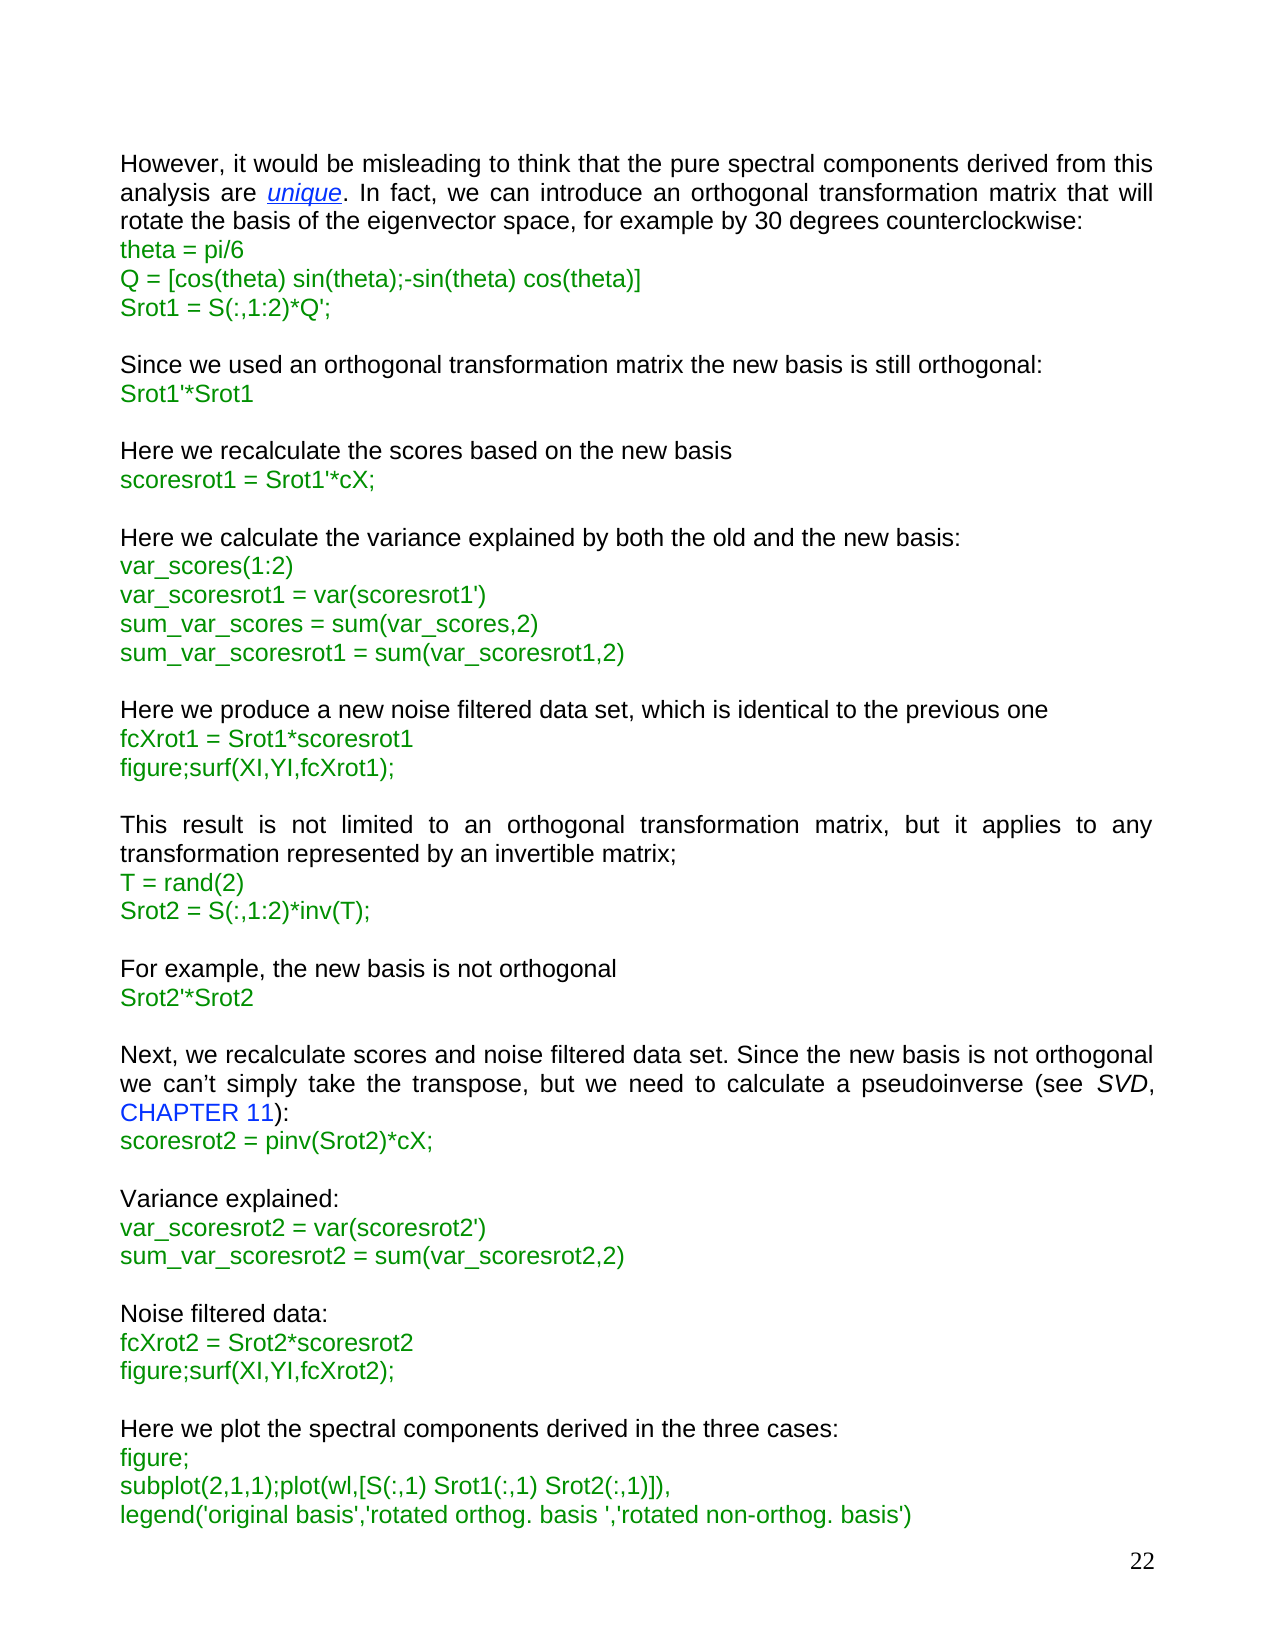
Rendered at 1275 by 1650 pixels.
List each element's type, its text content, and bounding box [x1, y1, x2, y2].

text sum_var_scoresrot1 = sum(var_scoresrot1,2) [120, 637, 1155, 666]
text Variance explained: [120, 1184, 1155, 1212]
text However, it would be misleading to think that the pure spectral components derived from this analysis are unique. In fact, we can introduce an orthogonal transformation matrix that will rotate the basis of the eigenvector space, for example by 30 degrees counterclockwise: [120, 149, 1155, 235]
text Noise filtered data: [120, 1299, 1155, 1327]
text Srot2 = S(:,1:2)*inv(T); [120, 896, 1155, 925]
text fcXrot2 = Srot2*scoresrot2 [120, 1327, 1155, 1356]
text Here we plot the spectral components derived in the three cases: [120, 1414, 1155, 1442]
text legend('original basis','rotated orthog. basis ','rotated non-orthog. basis') [120, 1500, 1155, 1529]
text Q = [cos(theta) sin(theta);-sin(theta) cos(theta)] [120, 264, 1155, 292]
text This result is not limited to an orthogonal transformation matrix, but it applies to any transformation represented by an invertible matrix; [120, 810, 1155, 867]
text var_scoresrot1 = var(scoresrot1') [120, 580, 1155, 609]
text var_scores(1:2) [120, 551, 1155, 580]
text Here we recalculate the scores based on the new basis [120, 436, 1155, 465]
text Srot1 = S(:,1:2)*Q'; [120, 292, 1155, 321]
text Since we used an orthogonal transformation matrix the new basis is still orthogonal: [120, 350, 1155, 379]
text sum_var_scoresrot2 = sum(var_scoresrot2,2) [120, 1241, 1155, 1270]
text T = rand(2) [120, 867, 1155, 896]
text For example, the new basis is not orthogonal [120, 954, 1155, 982]
text Next, we recalculate scores and noise filtered data set. Since the new basis is not orthogonal we can’t simply take the transpose, but we need to calculate a pseudoinverse (see SVD, CHAPTER 11): [120, 1040, 1155, 1126]
text sum_var_scores = sum(var_scores,2) [120, 609, 1155, 637]
text Here we calculate the variance explained by both the old and the new basis: [120, 522, 1155, 551]
text figure; [120, 1442, 1155, 1471]
text var_scoresrot2 = var(scoresrot2') [120, 1212, 1155, 1241]
text theta = pi/6 [120, 235, 1155, 264]
text Srot1'*Srot1 [120, 379, 1155, 407]
text figure;surf(XI,YI,fcXrot1); [120, 752, 1155, 781]
text scoresrot2 = pinv(Srot2)*cX; [120, 1126, 1155, 1155]
text Here we produce a new noise filtered data set, which is identical to the previous one [120, 695, 1155, 724]
text figure;surf(XI,YI,fcXrot2); [120, 1356, 1155, 1385]
text Srot2'*Srot2 [120, 982, 1155, 1011]
text fcXrot1 = Srot1*scoresrot1 [120, 724, 1155, 752]
text scoresrot1 = Srot1'*cX; [120, 465, 1155, 494]
text subplot(2,1,1);plot(wl,[S(:,1) Srot1(:,1) Srot2(:,1)]), [120, 1471, 1155, 1500]
